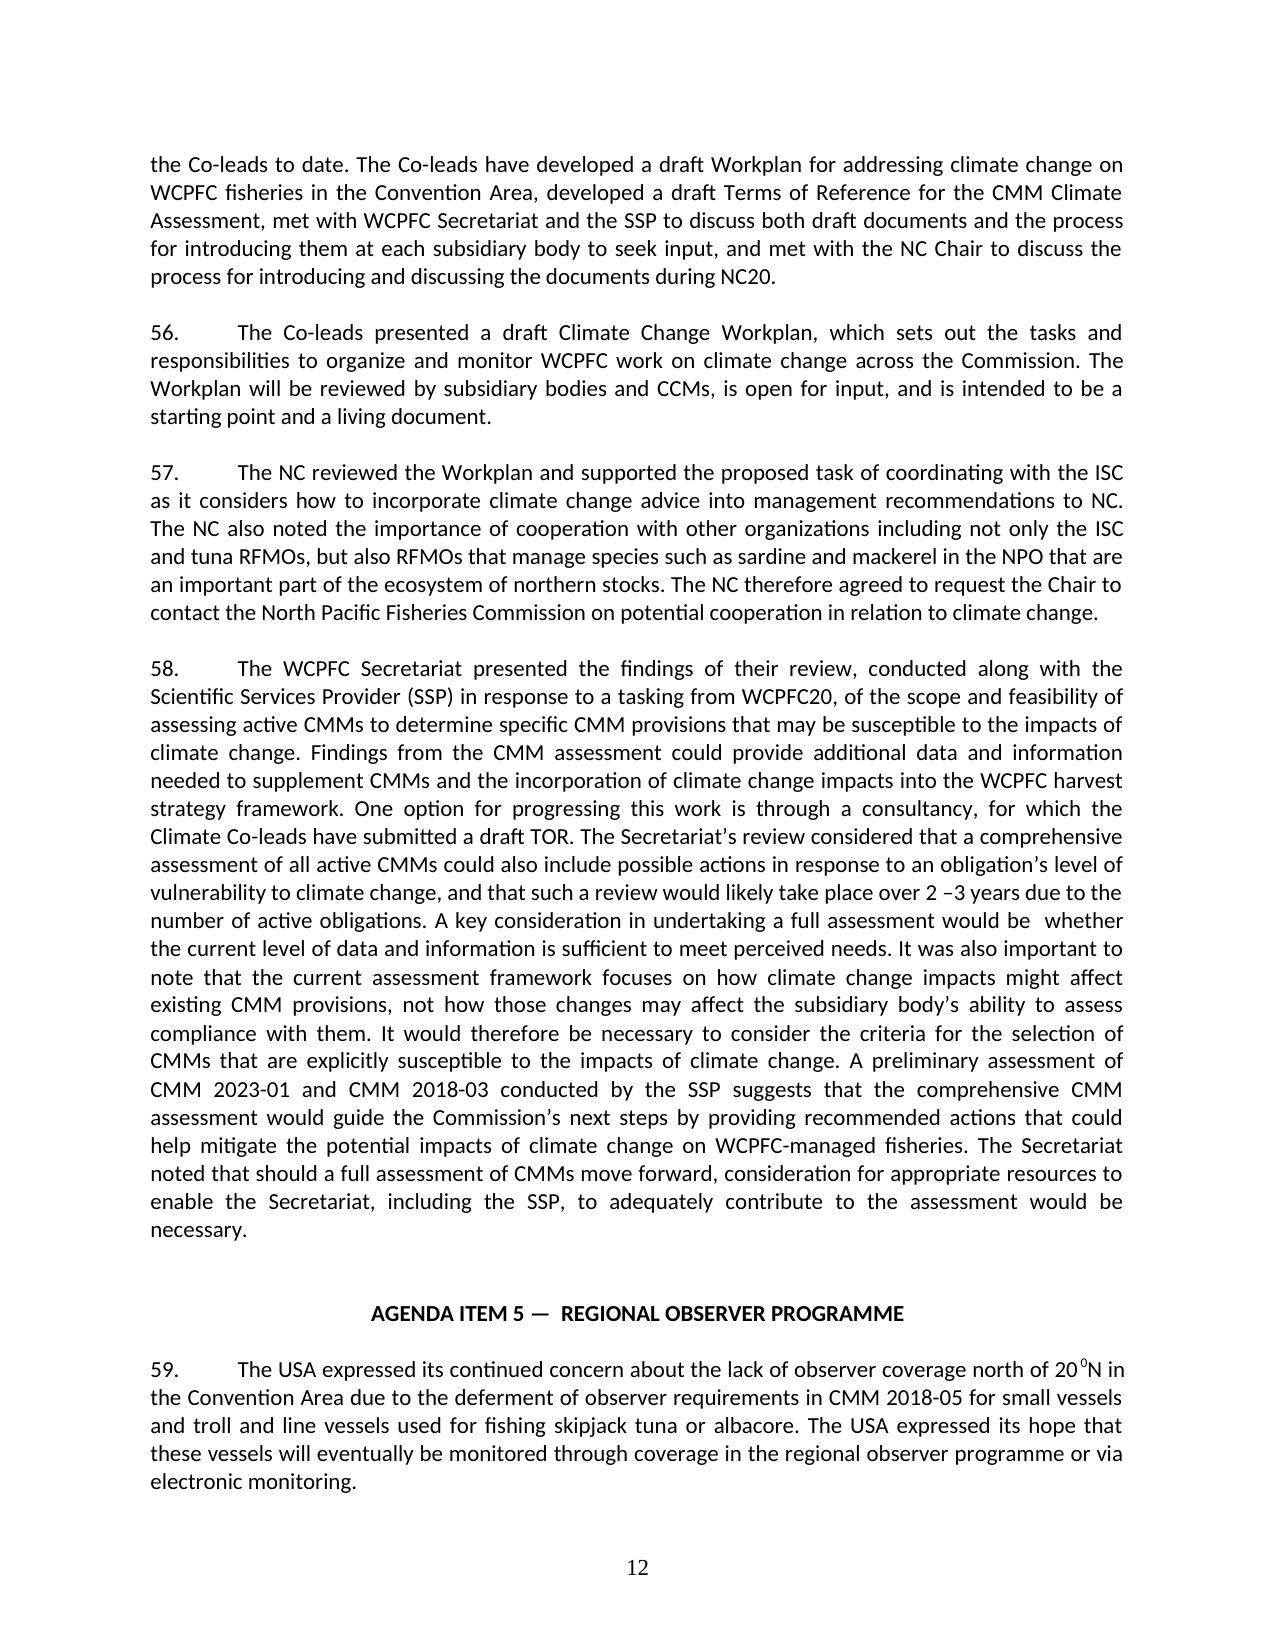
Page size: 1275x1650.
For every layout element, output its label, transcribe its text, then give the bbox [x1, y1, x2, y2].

list The Co-leads presented a draft Climate Change Workplan, which sets out the tasks and responsibilities to organize and monitor WCPFC work on climate change across the Commission. The Workplan will be reviewed by subsidiary bodies and CCMs, is open for input, and is intended to be a starting point and a living document. [150, 318, 1125, 430]
list The USA expressed its continued concern about the lack of observer coverage north of 200N in the Convention Area due to the deferment of observer requirements in CMM 2018-05 for small vessels and troll and line vessels used for fishing skipjack tuna or albacore. The USA expressed its hope that these vessels will eventually be monitored through coverage in the regional observer programme or via electronic monitoring. [150, 1355, 1125, 1495]
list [150, 150, 1125, 290]
list The WCPFC Secretariat presented the findings of their review, conducted along with the Scientific Services Provider (SSP) in response to a tasking from WCPFC20, of the scope and feasibility of assessing active CMMs to determine specific CMM provisions that may be susceptible to the impacts of climate change. Findings from the CMM assessment could provide additional data and information needed to supplement CMMs and the incorporation of climate change impacts into the WCPFC harvest strategy framework. One option for progressing this work is through a consultancy, for which the Climate Co-leads have submitted a draft TOR. The Secretariat’s review considered that a comprehensive assessment of all active CMMs could also include possible actions in response to an obligation’s level of vulnerability to climate change, and that such a review would likely take place over 2 –3 years due to the number of active obligations. A key consideration in undertaking a full assessment would be whether the current level of data and information is sufficient to meet perceived needs. It was also important to note that the current assessment framework focuses on how climate change impacts might affect existing CMM provisions, not how those changes may affect the subsidiary body’s ability to assess compliance with them. It would therefore be necessary to consider the criteria for the selection of CMMs that are explicitly susceptible to the impacts of climate change. A preliminary assessment of CMM 2023-01 and CMM 2018-03 conducted by the SSP suggests that the comprehensive CMM assessment would guide the Commission’s next steps by providing recommended actions that could help mitigate the potential impacts of climate change on WCPFC-managed fisheries. The Secretariat noted that should a full assessment of CMMs move forward, consideration for appropriate resources to enable the Secretariat, including the SSP, to adequately contribute to the assessment would be necessary. [150, 654, 1125, 1243]
list The NC reviewed the Workplan and supported the proposed task of coordinating with the ISC as it considers how to incorporate climate change advice into management recommendations to NC. The NC also noted the importance of cooperation with other organizations including not only the ISC and tuna RFMOs, but also RFMOs that manage species such as sardine and mackerel in the NPO that are an important part of the ecosystem of northern stocks. The NC therefore agreed to request the Chair to contact the North Pacific Fisheries Commission on potential cooperation in relation to climate change. [150, 458, 1125, 626]
subtitle Regional observer programme [150, 1299, 1125, 1327]
